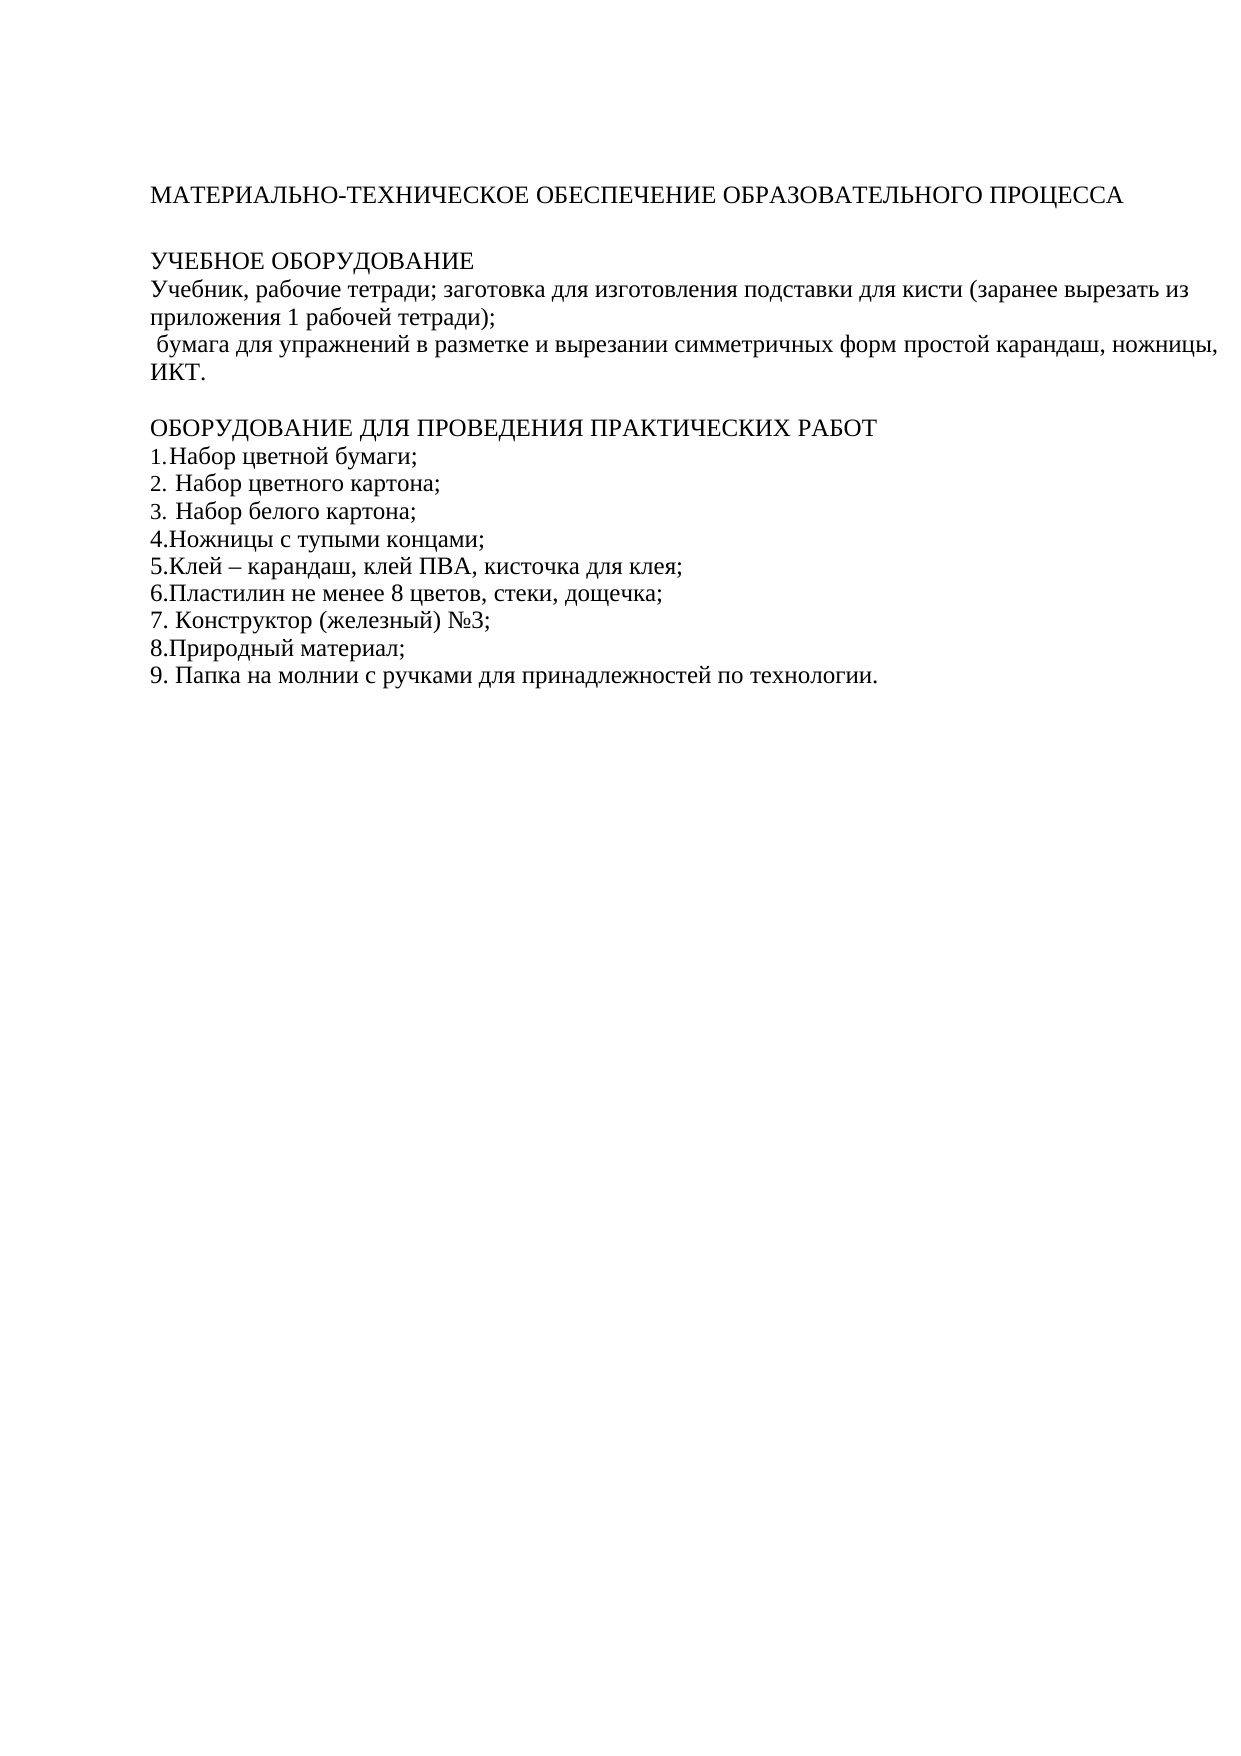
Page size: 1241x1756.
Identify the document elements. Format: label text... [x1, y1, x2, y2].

list Набор белого картона; 4.Ножницы с тупыми концами; [150, 498, 486, 552]
list Набор цветной бумаги; [150, 442, 1240, 470]
text Учебник, рабочие тетради; заготовка для изготовления подставки для кисти (заранее вырезать из приложения 1 рабочей тетради); [150, 276, 1240, 330]
subtitle ОБОРУДОВАНИЕ ДЛЯ ПРОВЕДЕНИЯ ПРАКТИЧЕСКИХ РАБОТ [150, 414, 1240, 442]
text 7. Конструктор (железный) №3; 8.Природный материал; [150, 607, 492, 662]
text бумага для упражнений в разметке и вырезании симметричных форм простой карандаш, ножницы, ИКТ. [150, 331, 1240, 385]
text 5.Клей – карандаш, клей ПВА, кисточка для клея; 6.Пластилин не менее 8 цветов, стеки, дощечка; [150, 552, 684, 607]
text 9. Папка на молнии с ручками для принадлежностей по технологии. [150, 662, 1240, 689]
text УЧЕБНОЕ ОБОРУДОВАНИЕ [150, 247, 1240, 275]
subtitle МАТЕРИАЛЬНО-ТЕХНИЧЕСКОЕ ОБЕСПЕЧЕНИЕ ОБРАЗОВАТЕЛЬНОГО ПРОЦЕССА [150, 180, 1240, 208]
list Набор цветного картона; [150, 470, 1240, 497]
